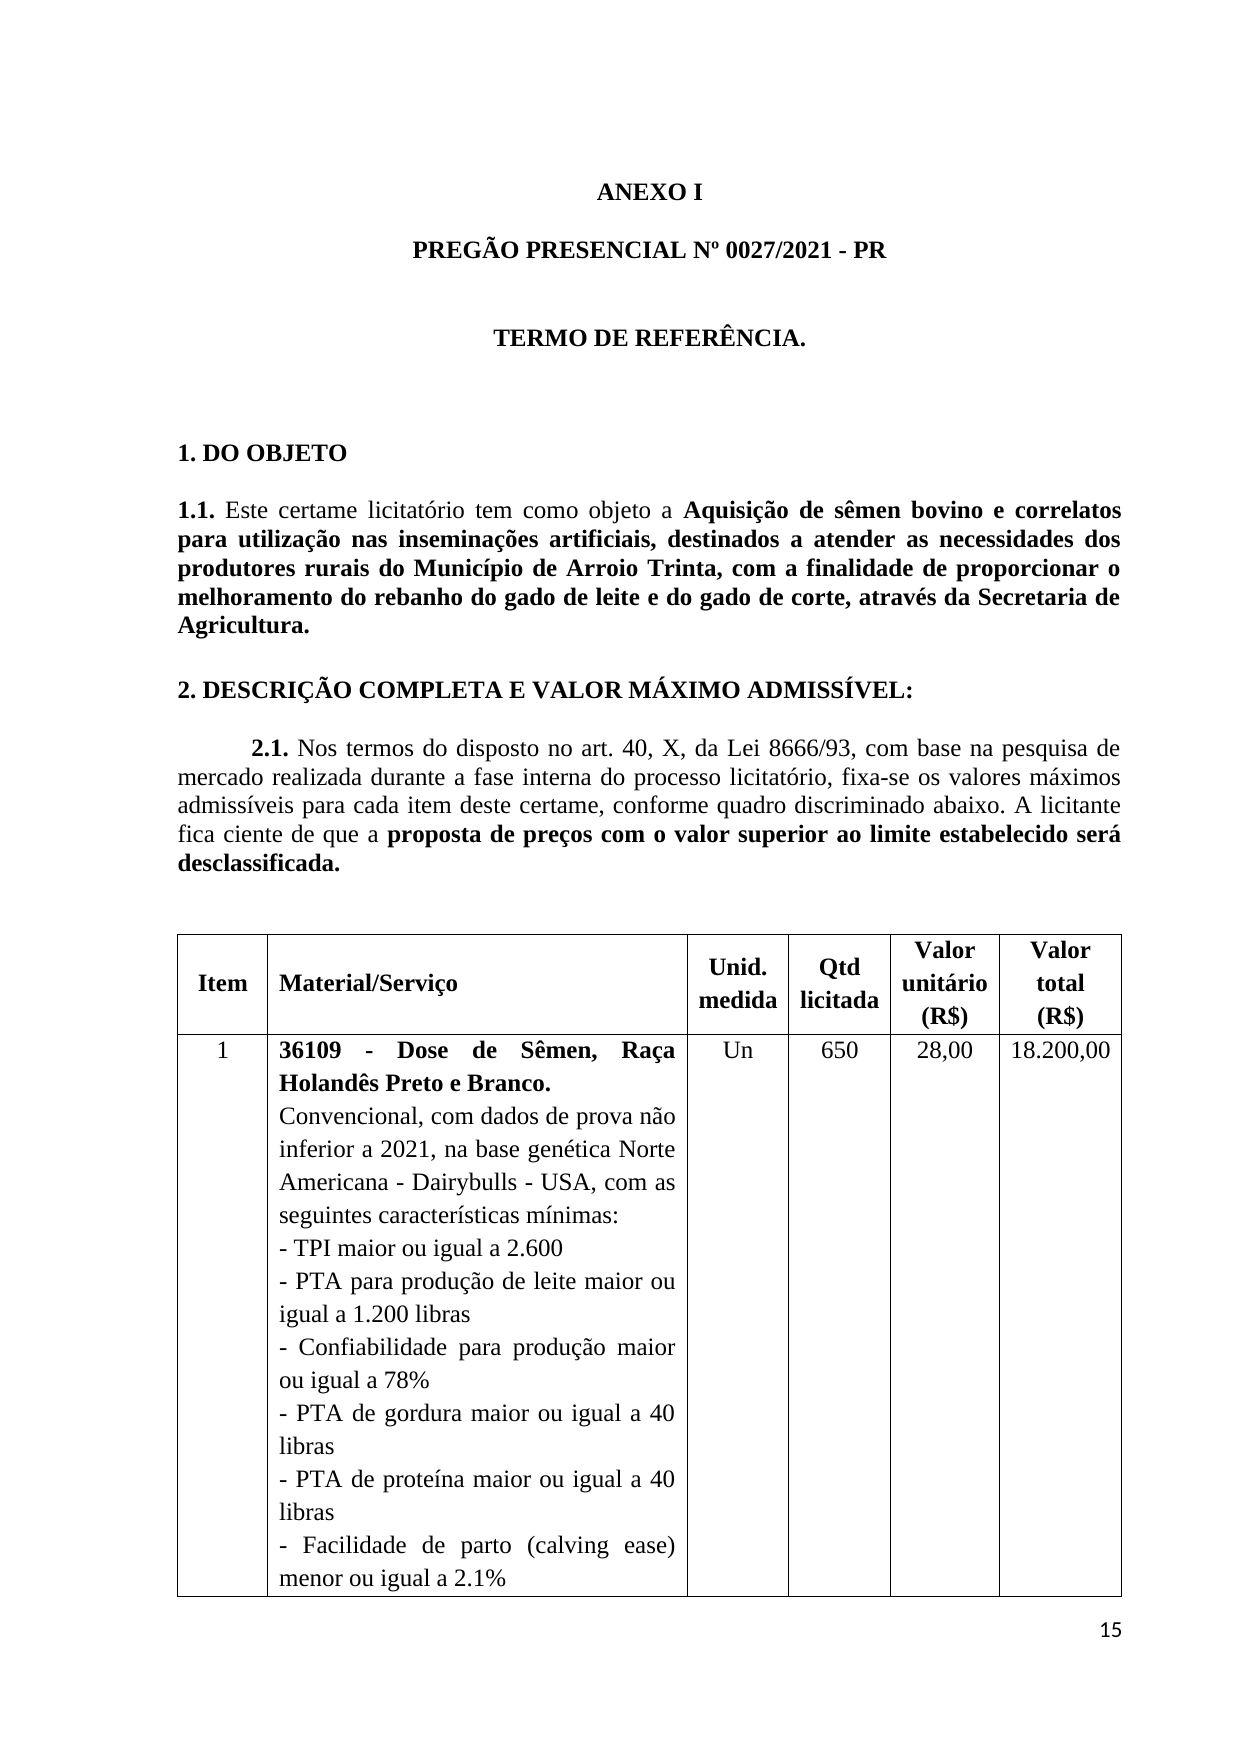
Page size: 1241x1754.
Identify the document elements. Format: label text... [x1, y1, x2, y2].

table_cell 1 [178, 1035, 267, 1596]
text ANEXO I [177, 177, 1122, 206]
text 2. DESCRIÇÃO COMPLETA E VALOR MÁXIMO ADMISSÍVEL: [177, 676, 1122, 704]
text TERMO DE REFERÊNCIA. [177, 323, 1122, 352]
table_cell 650 [789, 1035, 890, 1596]
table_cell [268, 1035, 687, 1596]
table_cell Un [688, 1035, 788, 1596]
table_header Material/Serviço [268, 935, 687, 1034]
table_cell 18.200,00 [1000, 1035, 1121, 1596]
table_header Qtd licitada [789, 935, 890, 1034]
table_header Unid. medida [688, 935, 788, 1034]
table_header Valor unitário (R$) [891, 935, 999, 1034]
text 1. DO OBJETO [177, 438, 1122, 467]
text 1.1. Este certame licitatório tem como objeto a Aquisição de sêmen bovino e correlatos para utilização nas inseminações artificiais, destinados a atender as necessidades dos produtores rurais do Município de Arroio Trinta, com a finalidade de proporcionar o melhoramento do rebanho do gado de leite e do gado de corte, através da Secretaria de Agricultura. [177, 496, 1122, 639]
text 2.1. Nos termos do disposto no art. 40, X, da Lei 8666/93, com base na pesquisa de mercado realizada durante a fase interna do processo licitatório, fixa-se os valores máximos admissíveis para cada item deste certame, conforme quadro discriminado abaixo. A licitante fica ciente de que a proposta de preços com o valor superior ao limite estabelecido será desclassificada. [177, 733, 1122, 877]
table_cell 28,00 [891, 1035, 999, 1596]
text PREGÃO PRESENCIAL Nº 0027/2021 - PR [177, 235, 1122, 264]
table_header Valor total (R$) [1000, 935, 1121, 1034]
table_header Item [178, 935, 267, 1034]
